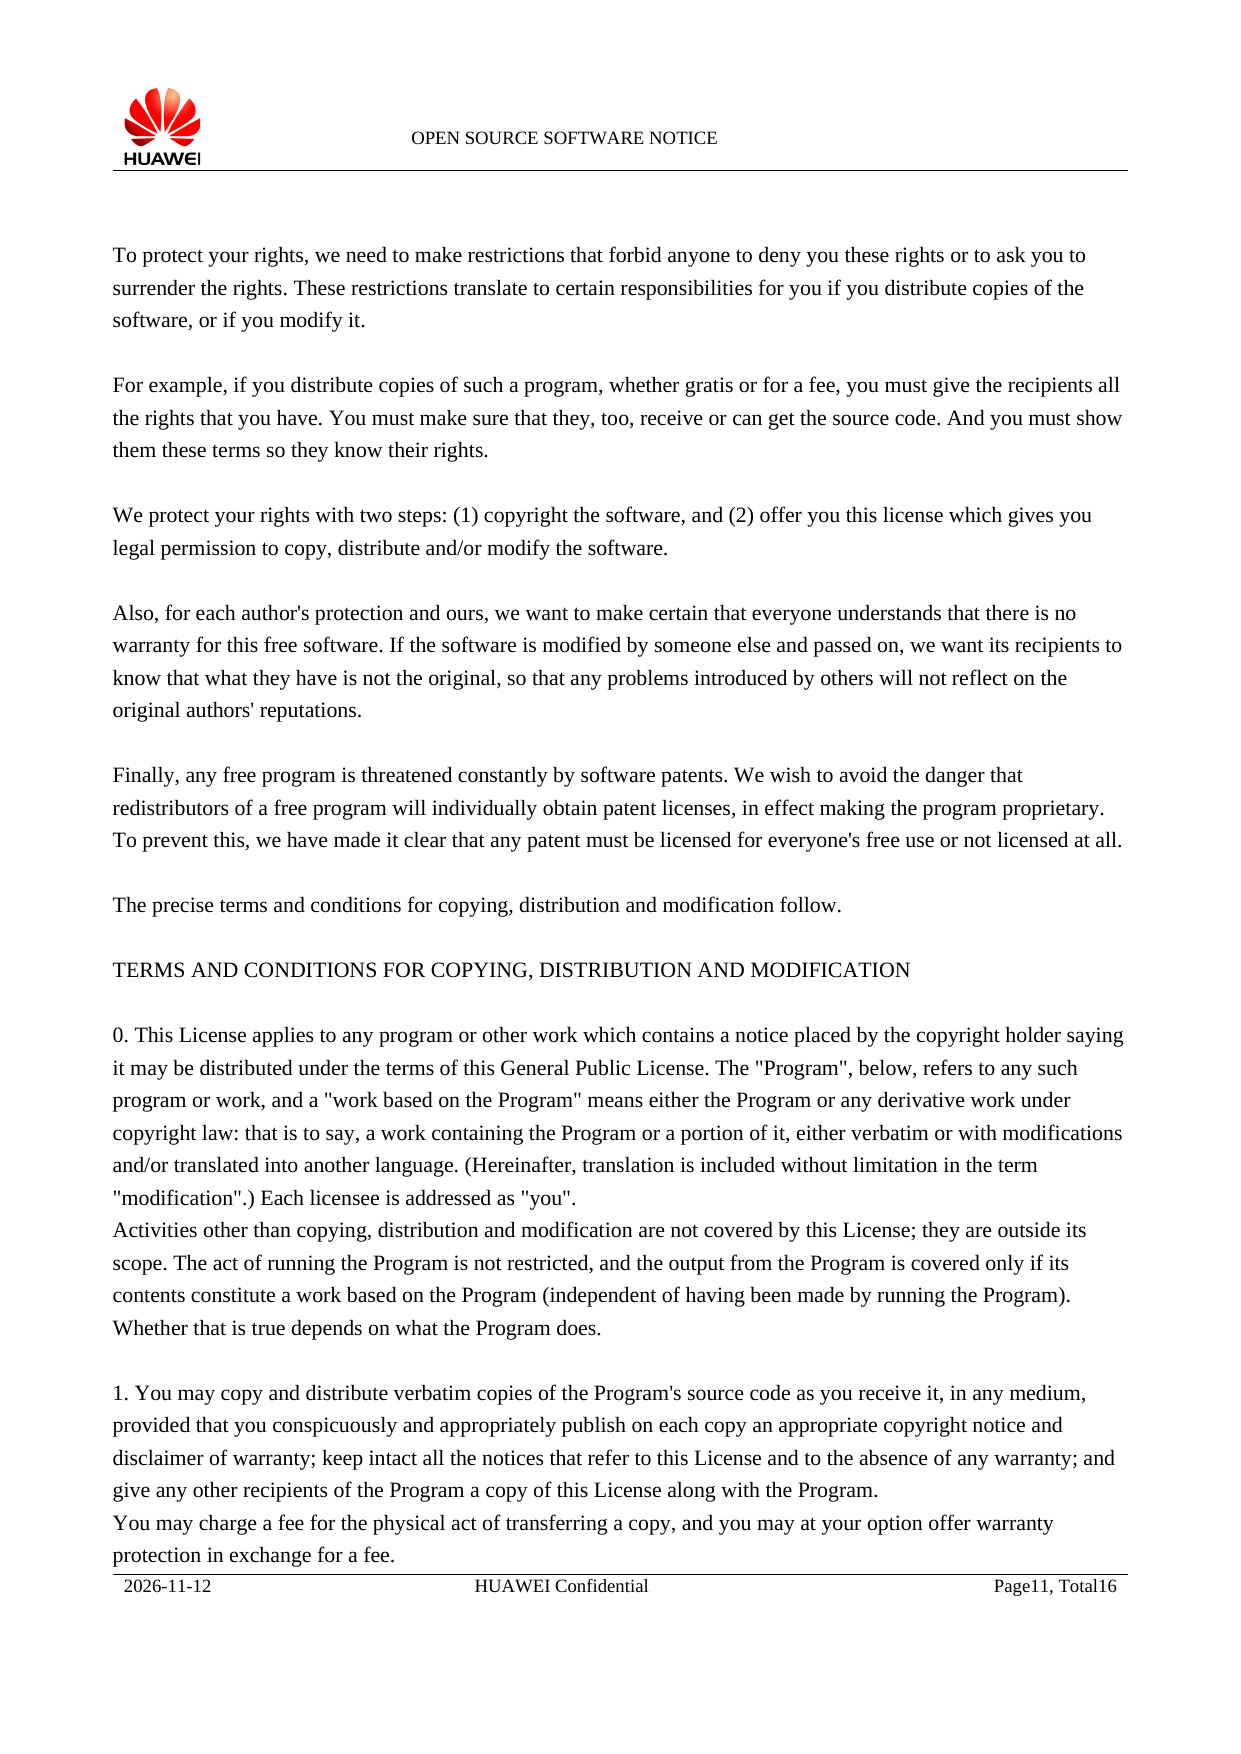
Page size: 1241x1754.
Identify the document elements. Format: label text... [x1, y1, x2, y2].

picture [124, 88, 201, 165]
